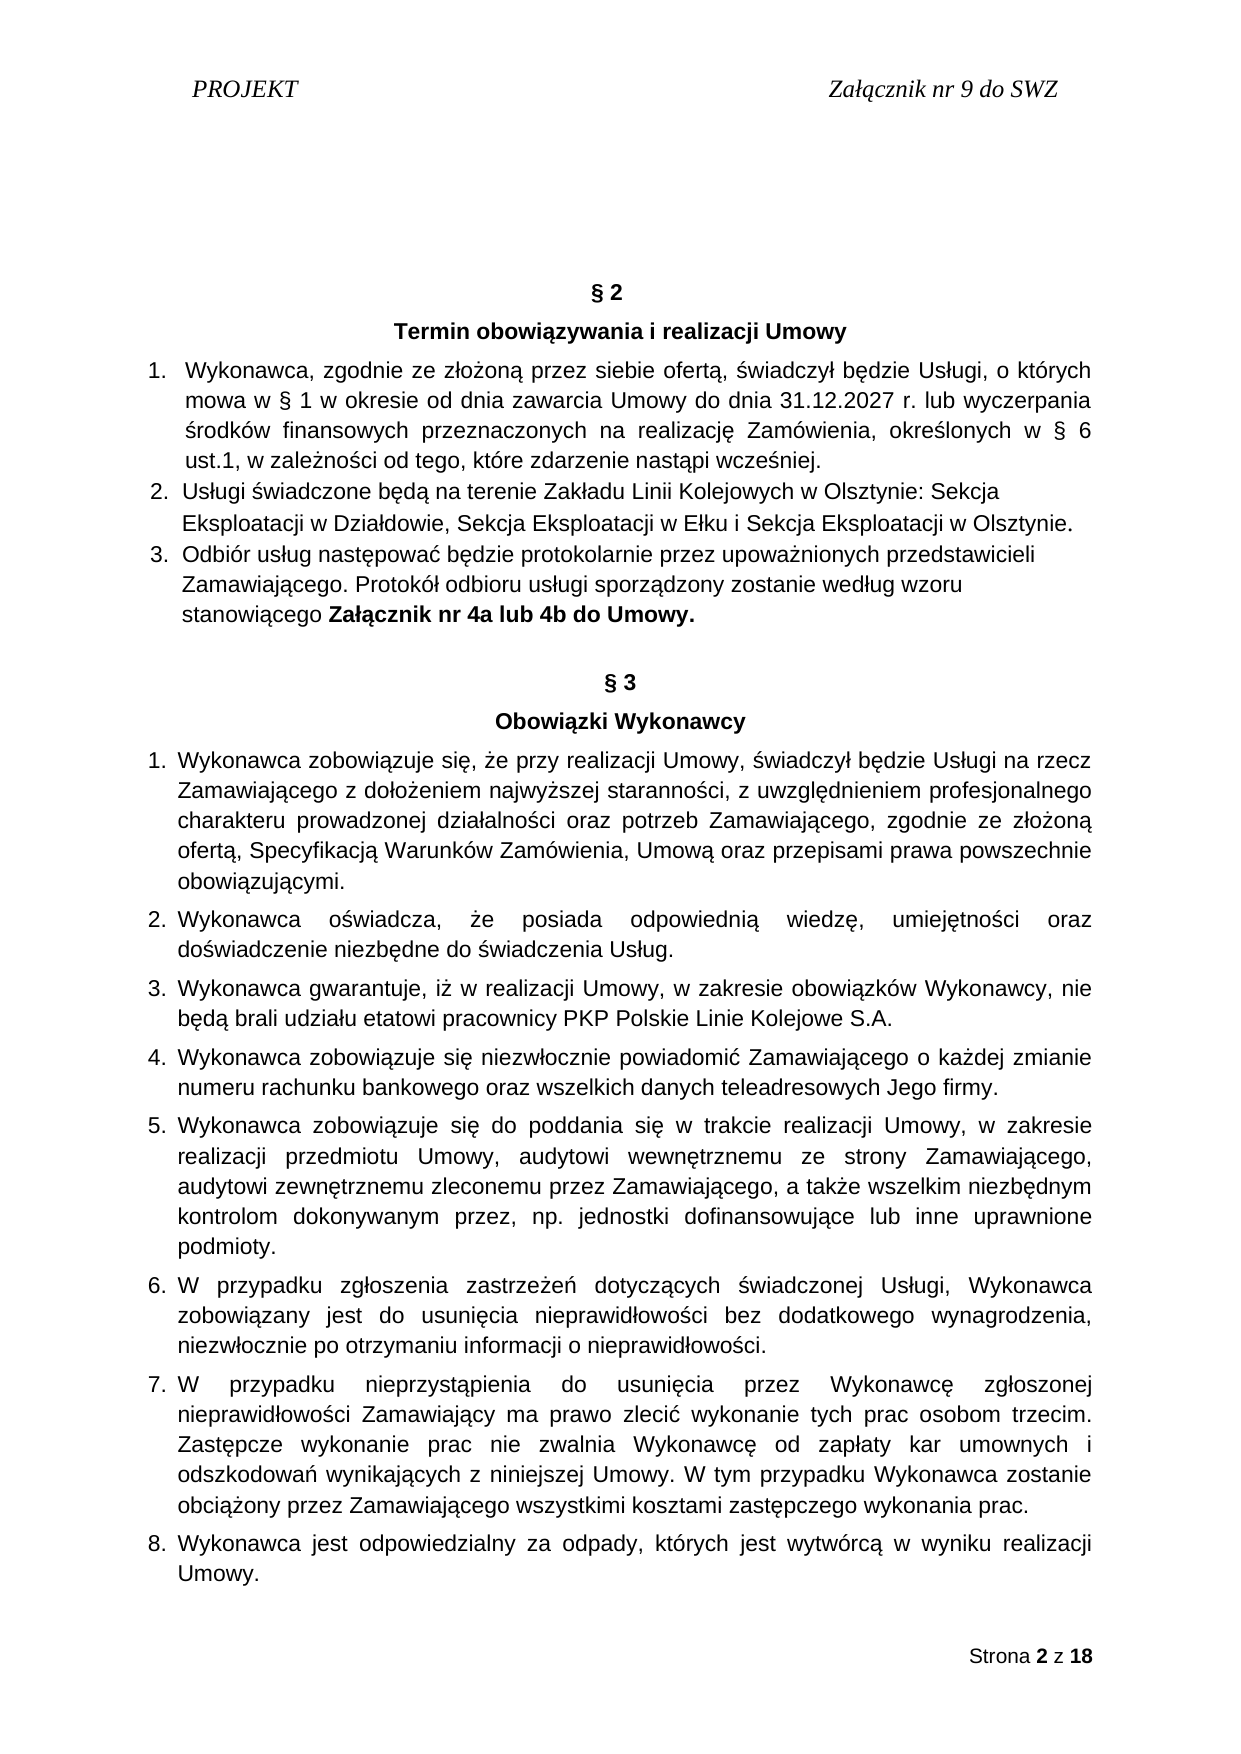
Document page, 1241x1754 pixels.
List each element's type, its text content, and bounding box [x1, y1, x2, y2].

list Wykonawca zobowiązuje się do poddania się w trakcie realizacji Umowy, w zakresie realizacji przedmiotu Umowy, audytowi wewnętrznemu ze strony Zamawiającego, audytowi zewnętrznemu zleconemu przez Zamawiającego, a także wszelkim niezbędnym kontrolom dokonywanym przez, np. jednostki dofinansowujące lub inne uprawnione podmioty. [148, 1112, 1093, 1259]
list W przypadku zgłoszenia zastrzeżeń dotyczących świadczonej Usługi, Wykonawca zobowiązany jest do usunięcia nieprawidłowości bez dodatkowego wynagrodzenia, niezwłocznie po otrzymaniu informacji o nieprawidłowości. [148, 1272, 1093, 1358]
text stanowiącego Załącznik nr 4a lub 4b do Umowy. [118, 601, 1093, 628]
text Eksploatacji w Działdowie, Sekcja Eksploatacji w Ełku i Sekcja Eksploatacji w Olsztynie. [118, 508, 1093, 537]
list Wykonawca jest odpowiedzialny za odpady, których jest wytwórcą w wyniku realizacji Umowy. [148, 1530, 1093, 1587]
text Zamawiającego. Protokół odbioru usługi sporządzony zostanie według wzoru [118, 571, 1093, 597]
list Wykonawca zobowiązuje się niezwłocznie powiadomić Zamawiającego o każdej zmianie numeru rachunku bankowego oraz wszelkich danych teleadresowych Jego firmy. [148, 1044, 1093, 1100]
text § 2 [517, 279, 1093, 306]
list Wykonawca zobowiązuje się, że przy realizacji Umowy, świadczył będzie Usługi na rzecz Zamawiającego z dołożeniem najwyższej staranności, z uwzględnieniem profesjonalnego charakteru prowadzonej działalności oraz potrzeb Zamawiającego, zgodnie ze złożoną ofertą, Specyfikacją Warunków Zamówienia, Umową oraz przepisami prawa powszechnie obowiązującymi. [148, 747, 1093, 894]
text 2. Usługi świadczone będą na terenie Zakładu Linii Kolejowych w Olsztynie: Sekcja [118, 478, 1093, 504]
list W przypadku nieprzystąpienia do usunięcia przez Wykonawcę zgłoszonej nieprawidłowości Zamawiający ma prawo zlecić wykonanie tych prac osobom trzecim. Zastępcze wykonanie prac nie zwalnia Wykonawcę od zapłaty kar umownych i odszkodowań wynikających z niniejszej Umowy. W tym przypadku Wykonawca zostanie obciążony przez Zamawiającego wszystkimi kosztami zastępczego wykonania prac. [148, 1371, 1093, 1518]
text 3. Odbiór usług następować będzie protokolarnie przez upoważnionych przedstawicieli [118, 541, 1093, 567]
list Wykonawca gwarantuje, iż w realizacji Umowy, w zakresie obowiązków Wykonawcy, nie będą brali udziału etatowi pracownicy PKP Polskie Linie Kolejowe S.A. [148, 975, 1093, 1031]
list Wykonawca, zgodnie ze złożoną przez siebie ofertą, świadczył będzie Usługi, o których mowa w § 1 w okresie od dnia zawarcia Umowy do dnia 31.12.2027 r. lub wyczerpania środków finansowych przeznaczonych na realizację Zamówienia, określonych w § 6 ust.1, w zależności od tego, które zdarzenie nastąpi wcześniej. [148, 357, 1093, 474]
text Obowiązki Wykonawcy [148, 708, 1093, 734]
text § 3 [148, 669, 1093, 695]
text Termin obowiązywania i realizacji Umowy [148, 318, 1093, 344]
list Wykonawca oświadcza, że posiada odpowiednią wiedzę, umiejętności oraz doświadczenie niezbędne do świadczenia Usług. [148, 906, 1093, 963]
